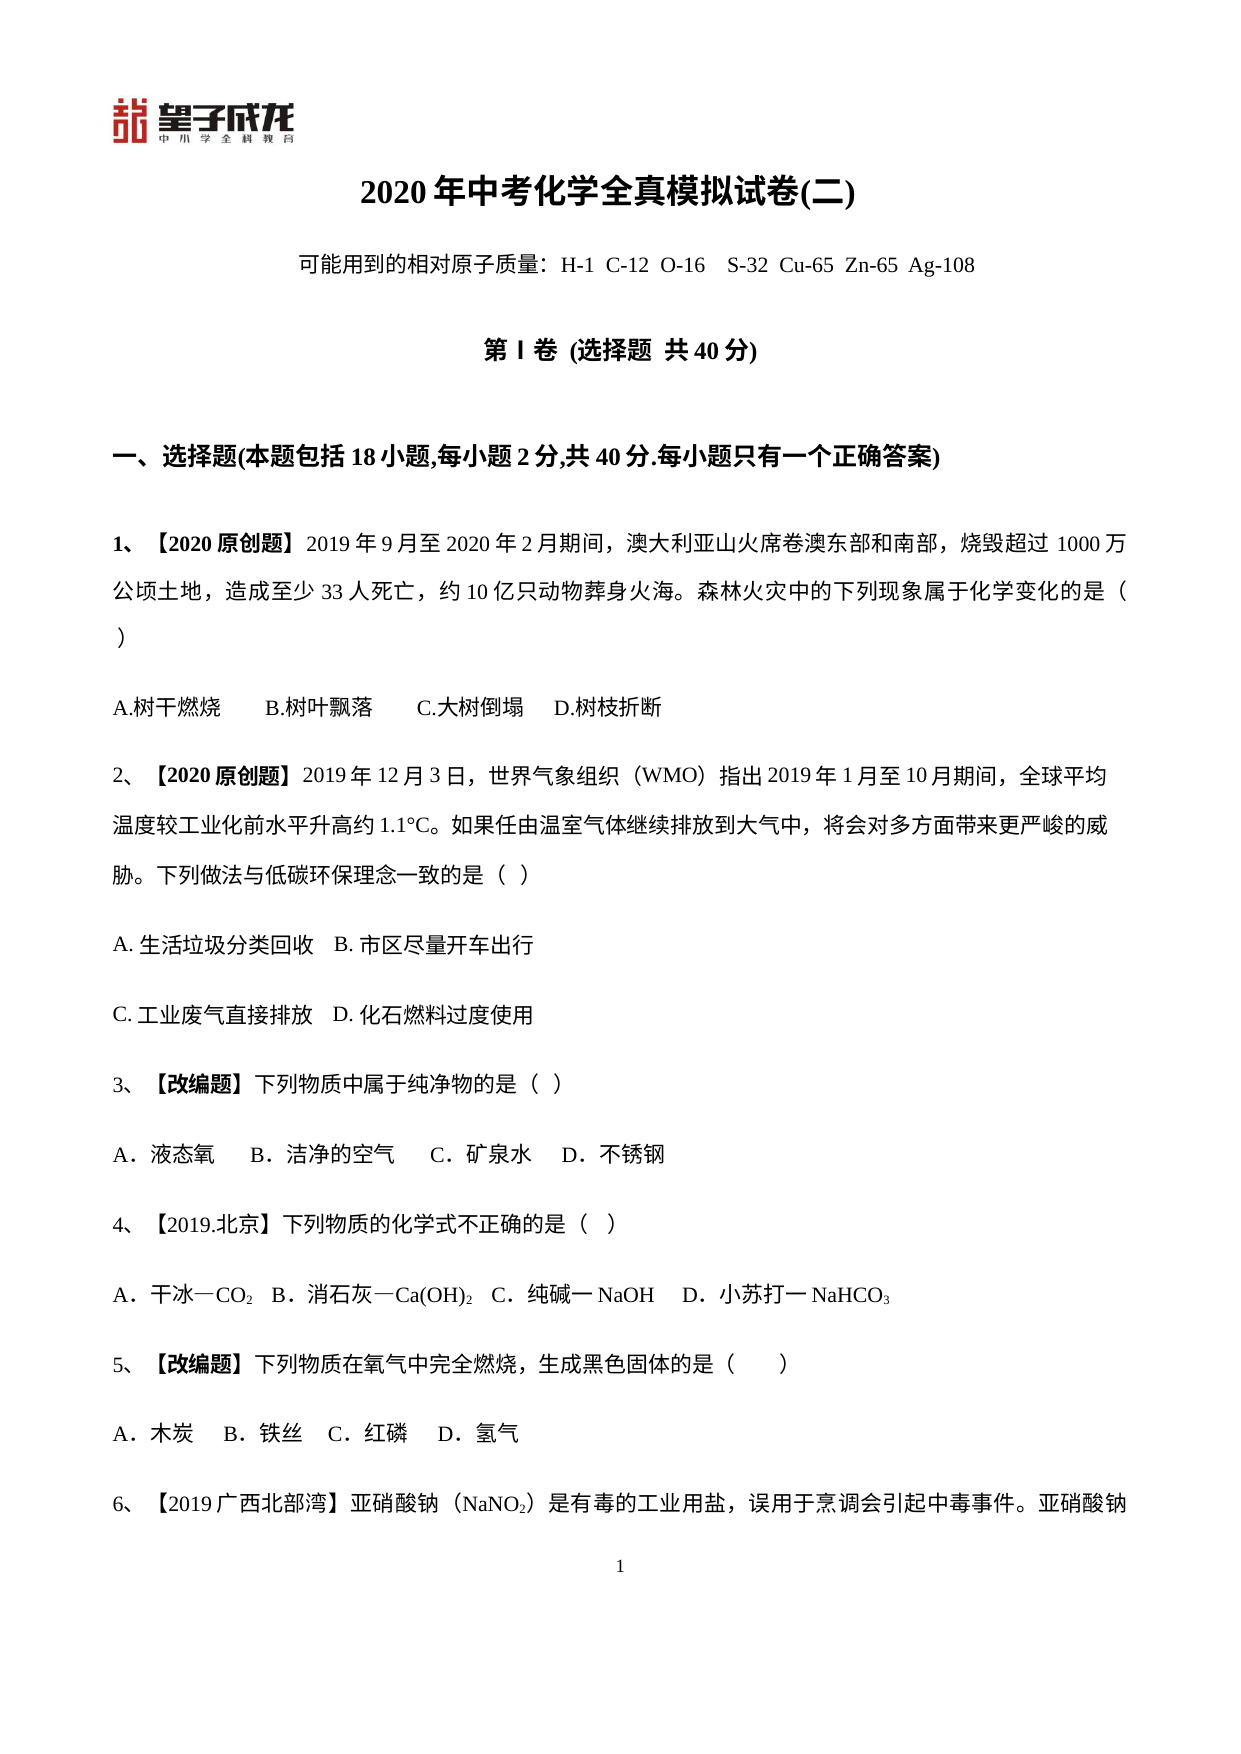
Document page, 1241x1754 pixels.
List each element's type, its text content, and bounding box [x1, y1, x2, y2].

text A.树干燃烧 B.树叶飘落 C.大树倒塌 D.树枝折断 [112, 689, 1128, 721]
text 第Ⅰ卷 (选择题 共40分) [112, 316, 1128, 382]
text 6、【2019广西北部湾】亚硝酸钠（NaNO2）是有毒的工业用盐，误用于烹调会引起中毒事件。亚硝酸钠中氮元素的化合价为（ ） [112, 1485, 1128, 1518]
text 可能用到的相对原子质量：H-1 C-12 O-16 S-32 Cu-65 Zn-65 Ag-108 [112, 246, 1128, 279]
text A. 生活垃圾分类回收 B. 市区尽量开车出行 [112, 927, 1128, 960]
text 5、【改编题】下列物质在氧气中完全燃烧，生成黑色固体的是（ ） [112, 1346, 1128, 1379]
text 4、【2019.北京】下列物质的化学式不正确的是（ ） [112, 1206, 1128, 1239]
subtitle 2020年中考化学全真模拟试卷(二) [112, 156, 1103, 222]
text C. 工业废气直接排放 D. 化石燃料过度使用 [112, 997, 1128, 1030]
text 一、选择题(本题包括18小题,每小题2分,共40分.每小题只有一个正确答案) [112, 421, 1128, 487]
picture [106, 95, 297, 145]
text 1、【2020原创题】2019年9月至2020年2月期间，澳大利亚山火席卷澳东部和南部，烧毁超过1000万公顷土地，造成至少33人死亡，约10亿只动物葬身火海。森林火灾中的下列现象属于化学变化的是（ ） [112, 526, 1128, 653]
text 2、【2020原创题】2019年12月3日，世界气象组织（WMO）指出2019年1月至10月期间，全球平均温度较工业化前水平升高约1.1°C。如果任由温室气体继续排放到大气中，将会对多方面带来更严峻的威胁。下列做法与低碳环保理念一致的是（ ） [112, 758, 1128, 890]
text A．木炭 B．铁丝 C．红磷 D．氢气 [112, 1416, 1128, 1449]
text A．干冰—CO2 B．消石灰—Ca(OH)2 C．纯碱一NaOH D．小苏打一NaHCO3 [112, 1276, 1128, 1309]
text 3、【改编题】下列物质中属于纯净物的是（ ） [112, 1067, 1128, 1100]
text A．液态氧 B．洁净的空气 C．矿泉水 D．不锈钢 [112, 1136, 1128, 1169]
